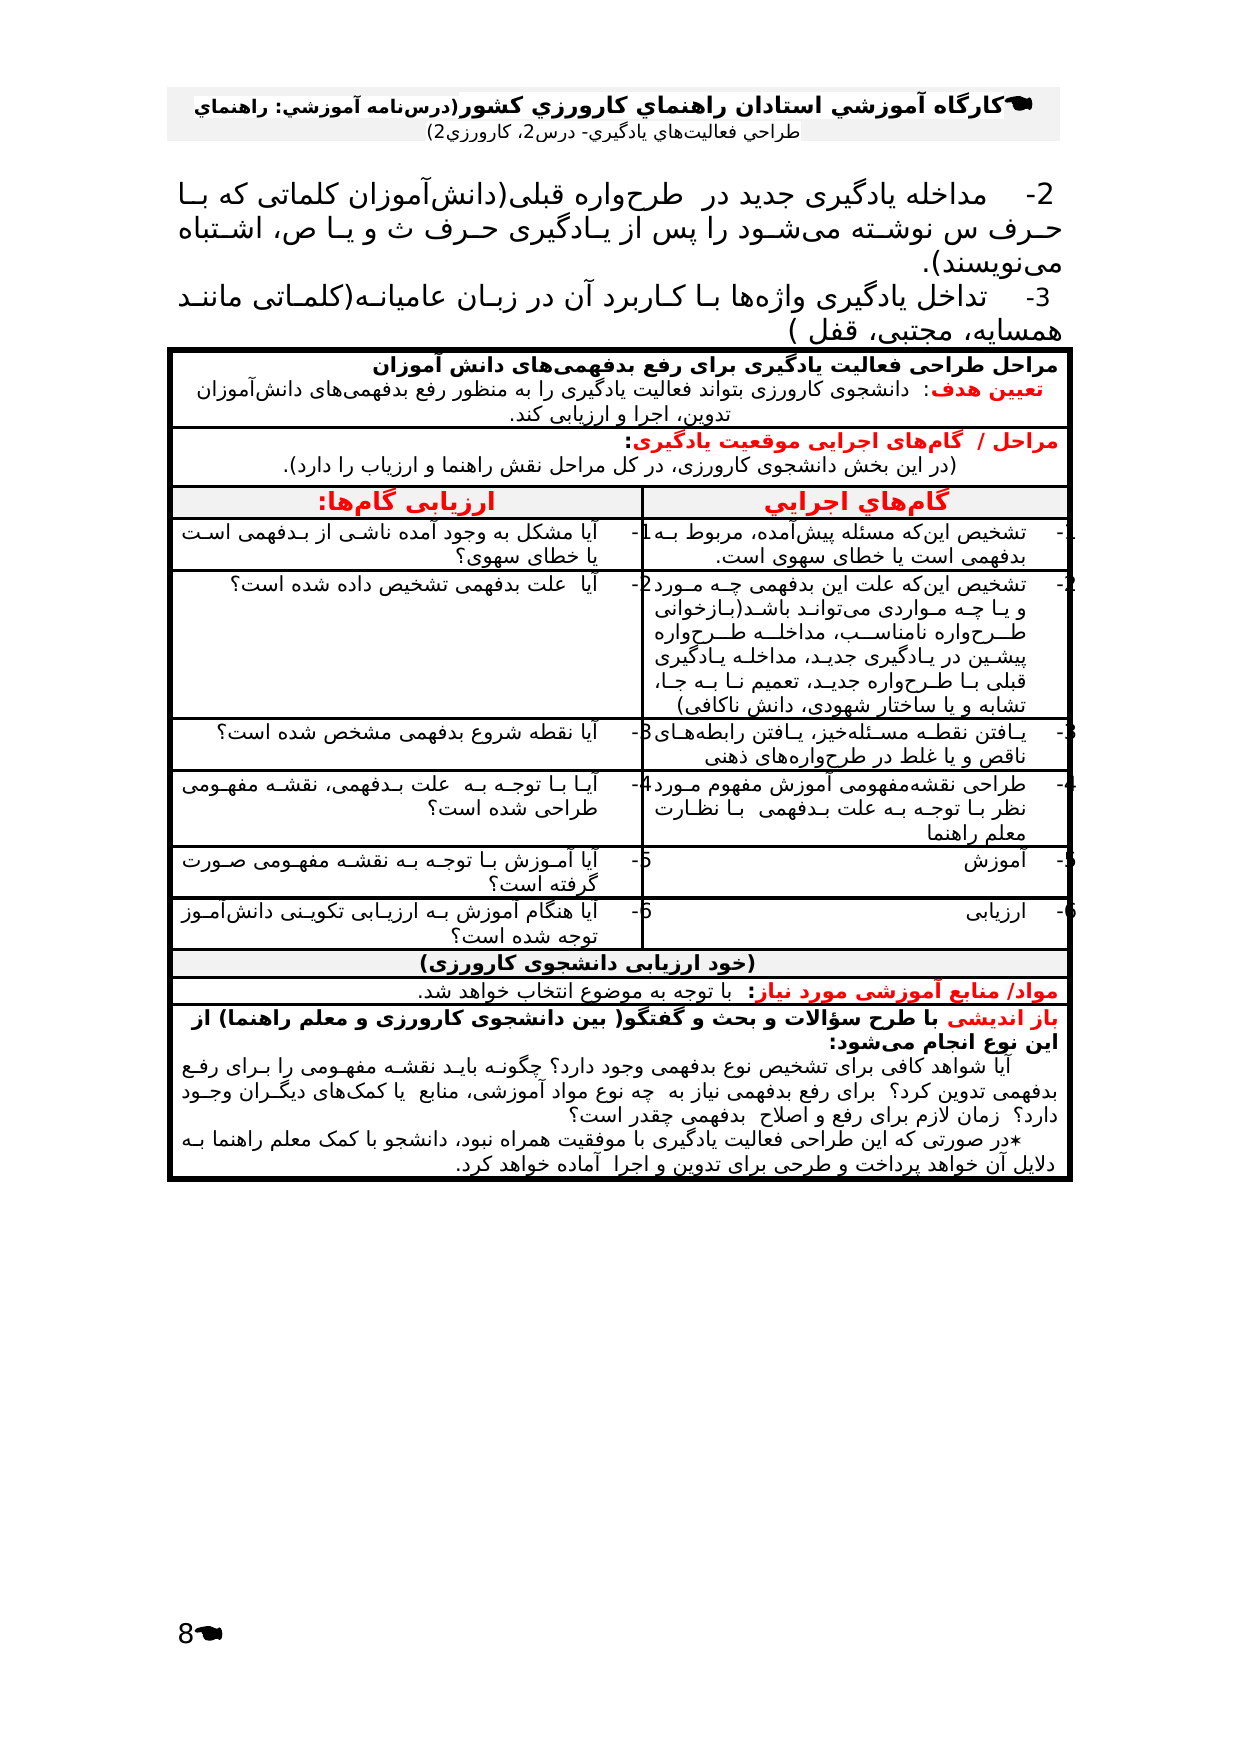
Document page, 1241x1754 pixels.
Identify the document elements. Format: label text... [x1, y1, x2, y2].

table_cell تشخیص این‌که مسئله پیش‌آمده، مربوط به بدفهمی است یا خطای سهوی است. [644, 520, 1067, 568]
table_cell آیا نقطه شروع بدفهمی مشخص شده است؟ [173, 720, 641, 769]
table_cell ارزیابی [644, 900, 1067, 948]
table_cell آیا علت بدفهمی تشخیص داده شده است؟ [173, 572, 641, 717]
table_cell (خود ارزیابی دانشجوی کارورزی) [173, 951, 1067, 976]
list تداخل یادگیری واژه‌ها با کاربرد آن در زبان عامیانه(کلماتی مانند همسایه، مجتبی، قفل ) [177, 279, 1063, 347]
table_cell یافتن نقطه مسئله‌خیز، یافتن رابطه‌های ناقص و یا غلط در طرح‌واره‌های ذهنی [644, 720, 1067, 769]
table_cell آیا با توجه به علت بدفهمی، نقشه مفهومی طراحی شده است؟ [173, 772, 641, 845]
table_cell آیا آموزش با توجه به نقشه مفهومی صورت گرفته است؟ [173, 848, 641, 896]
table_cell آیا هنگام آموزش به ارزیابی تکوینی دانش‌آموز توجه شده است؟ [173, 900, 641, 948]
table_cell طراحی نقشه‌مفهومی آموزش مفهوم مورد نظر با توجه به علت بدفهمی با نظارت معلم راهنما [644, 772, 1067, 845]
table_cell آموزش [644, 848, 1067, 896]
table_cell مراحل / گام‌های اجرایی موقعیت یادگیری: (در این بخش دانشجوی کارورزی، در کل مراحل نقش راهنما و ارزیاب را دارد). [173, 429, 1067, 484]
table_cell آیا مشکل به وجود آمده ناشی از بدفهمی است یا خطای سهوی؟ [173, 520, 641, 568]
table_cell مواد/ منابع آموزشی مورد نیاز: با توجه به موضوع انتخاب خواهد شد. [173, 979, 1067, 1003]
table_cell تشخیص این‌که علت این بدفهمی چه مورد و یا چه مواردی می‌تواند باشد(بازخوانی طرح‌واره نامناسب، مداخله طرح‌واره پیشین در یادگیری جدید، مداخله یادگیری قبلی با طرح‌واره جدید، تعمیم نا به جا، تشابه و یا ساختار شهودی، دانش ناکافی) [644, 572, 1067, 717]
table_cell ارزیابی گام‌ها: [173, 488, 641, 517]
table_header مراحل طراحی فعالیت یادگیری برای رفع بدفهمی‌های دانش آموزان تعیین هدف: دانشجوی کارورزی بتواند فعالیت یادگیری را به منظور رفع بدفهمی‌های دانش‌آموزان تدوین، اجرا و ارزیابی کند. [173, 353, 1067, 426]
table_cell گام‌هاي اجرايي [644, 488, 1067, 517]
table_cell باز اندیشی با طرح سؤالات و بحث و گفتگو( بین دانشجوی کارورزی و معلم راهنما) از این نوع انجام می‌شود: آیا شواهد کافی برای تشخیص نوع بدفهمی وجود دارد؟ چگونه باید نقشه مفهومی را برای رفع بدفهمی تدوین کرد؟ برای رفع بدفهمی نیاز به چه نوع مواد آموزشی، منابع یا کمک‌های دیگران وجود دارد؟ زمان لازم برای رفع و اصلاح بدفهمی چقدر است؟ در صورتی که این طراحی فعالیت یادگیری با موفقیت همراه نبود، دانشجو با کمک معلم راهنما به دلایل آن خواهد پرداخت و طرحی برای تدوین و اجرا آماده خواهد کرد. [173, 1006, 1067, 1176]
list مداخله یادگیری جدید در طرح‌واره قبلی(دانش‌آموزان کلماتی که با حرف س نوشته می‌شود را پس از یادگیری حرف ث و یا ص، اشتباه می‌نویسند). [177, 177, 1063, 279]
